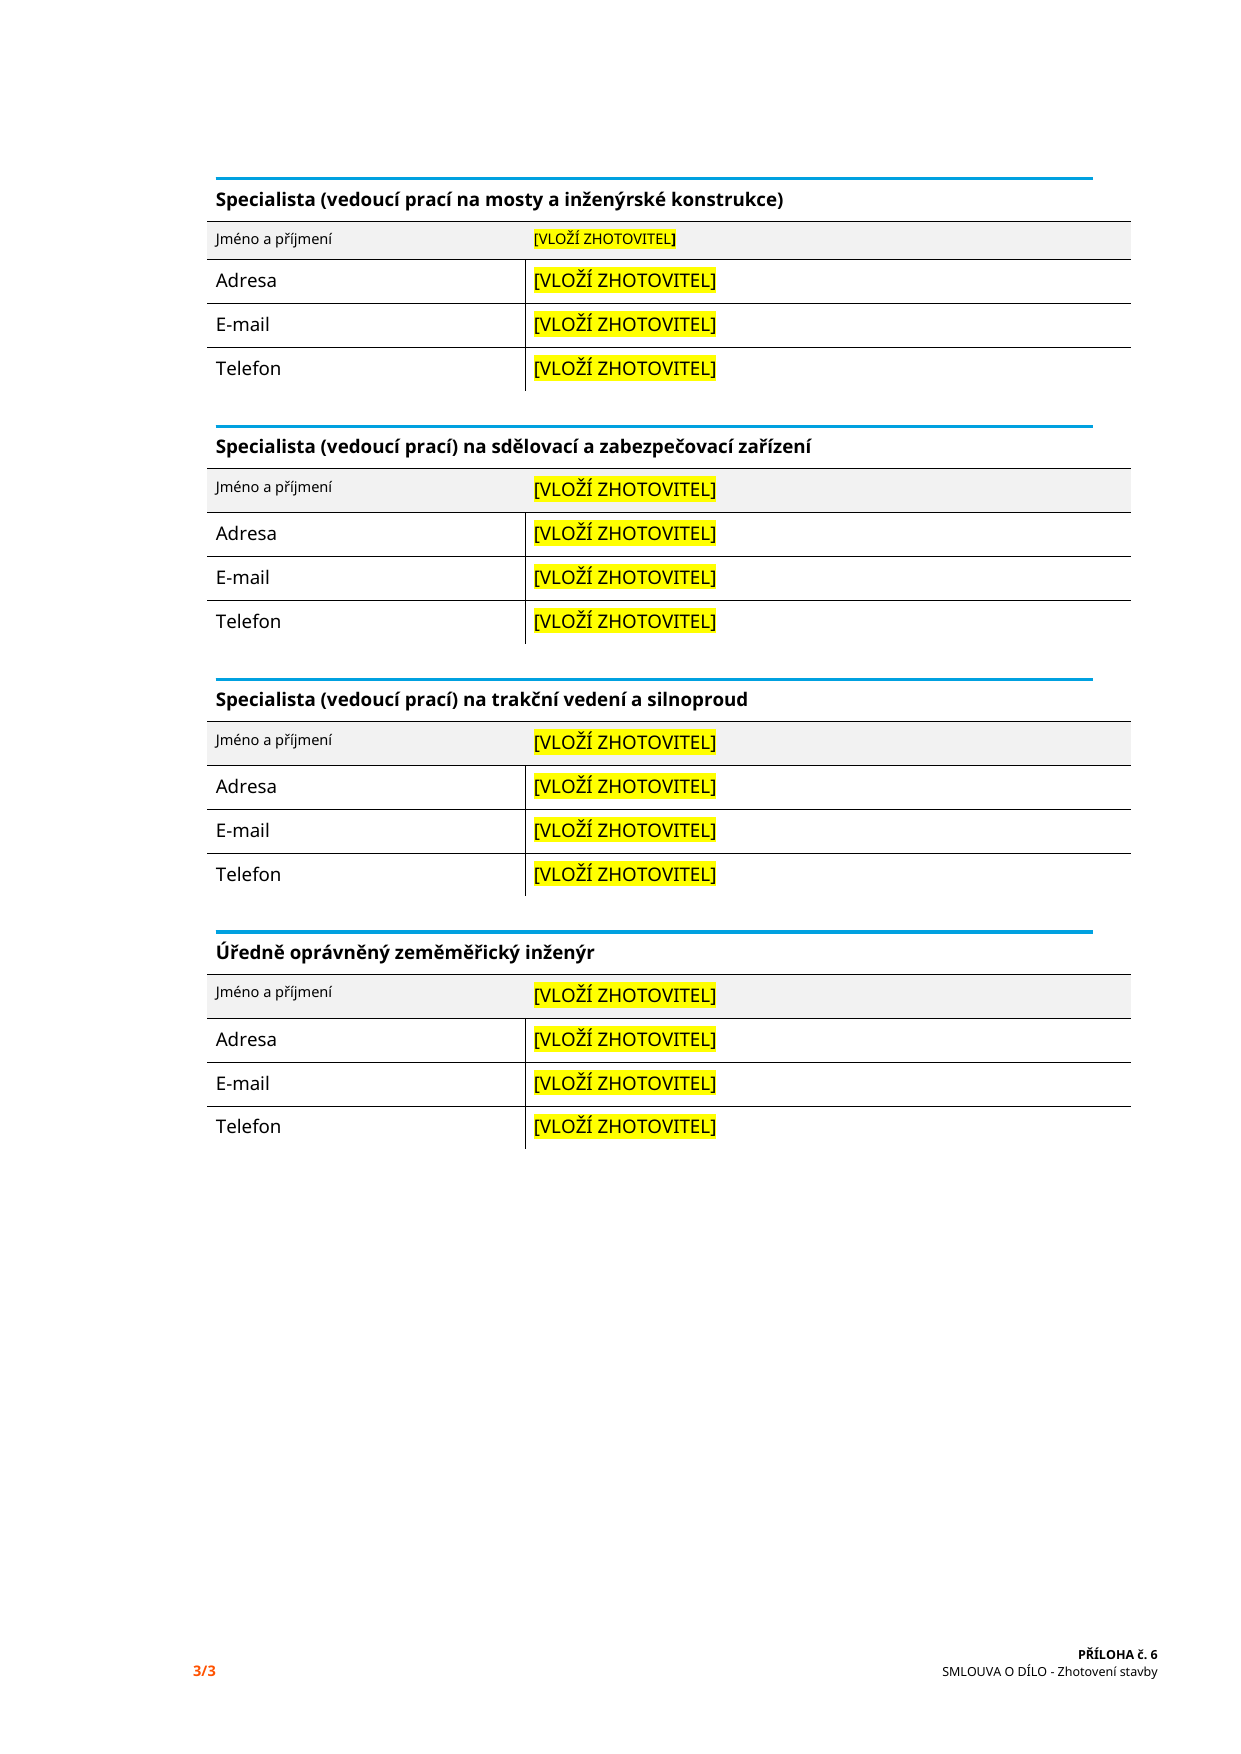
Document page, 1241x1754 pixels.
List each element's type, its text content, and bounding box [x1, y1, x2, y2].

table_header [VLOŽÍ ZHOTOVITEL] [526, 975, 1131, 1018]
table_cell Adresa [207, 1019, 525, 1062]
table_cell [VLOŽÍ ZHOTOVITEL] [526, 810, 1131, 853]
table_cell Telefon [207, 854, 525, 896]
table_cell Telefon [207, 601, 525, 643]
table_cell E-mail [207, 1063, 525, 1106]
text Specialista (vedoucí prací na mosty a inženýrské konstrukce) [216, 180, 1093, 212]
table_cell Adresa [207, 766, 525, 809]
table_cell [VLOŽÍ ZHOTOVITEL] [526, 601, 1131, 643]
table_cell [VLOŽÍ ZHOTOVITEL] [526, 1019, 1131, 1062]
table_cell E-mail [207, 810, 525, 853]
table_cell Telefon [207, 1107, 525, 1149]
table_cell [VLOŽÍ ZHOTOVITEL] [526, 1063, 1131, 1106]
text Specialista (vedoucí prací) na trakční vedení a silnoproud [216, 681, 1093, 712]
text Specialista (vedoucí prací) na sdělovací a zabezpečovací zařízení [216, 428, 1093, 459]
table_cell [VLOŽÍ ZHOTOVITEL] [526, 260, 1131, 303]
table_header [VLOŽÍ ZHOTOVITEL] [526, 469, 1131, 512]
table_header Jméno a příjmení [207, 722, 526, 765]
table_header [VLOŽÍ ZHOTOVITEL] [526, 222, 1131, 259]
text Úředně oprávněný zeměměřický inženýr [216, 934, 1093, 965]
table_cell [VLOŽÍ ZHOTOVITEL] [526, 766, 1131, 809]
table_cell Telefon [207, 348, 525, 391]
table_cell [VLOŽÍ ZHOTOVITEL] [526, 513, 1131, 556]
table_cell E-mail [207, 304, 525, 347]
table_cell [VLOŽÍ ZHOTOVITEL] [526, 854, 1131, 896]
table_header [VLOŽÍ ZHOTOVITEL] [526, 722, 1131, 765]
table_cell [VLOŽÍ ZHOTOVITEL] [526, 348, 1131, 391]
table_cell Adresa [207, 513, 525, 556]
table_cell Adresa [207, 260, 525, 303]
table_cell [VLOŽÍ ZHOTOVITEL] [526, 304, 1131, 347]
table_header Jméno a příjmení [207, 222, 526, 259]
table_cell [VLOŽÍ ZHOTOVITEL] [526, 1107, 1131, 1149]
table_header Jméno a příjmení [207, 975, 526, 1018]
table_cell [VLOŽÍ ZHOTOVITEL] [526, 557, 1131, 600]
table_header Jméno a příjmení [207, 469, 526, 512]
table_cell E-mail [207, 557, 525, 600]
